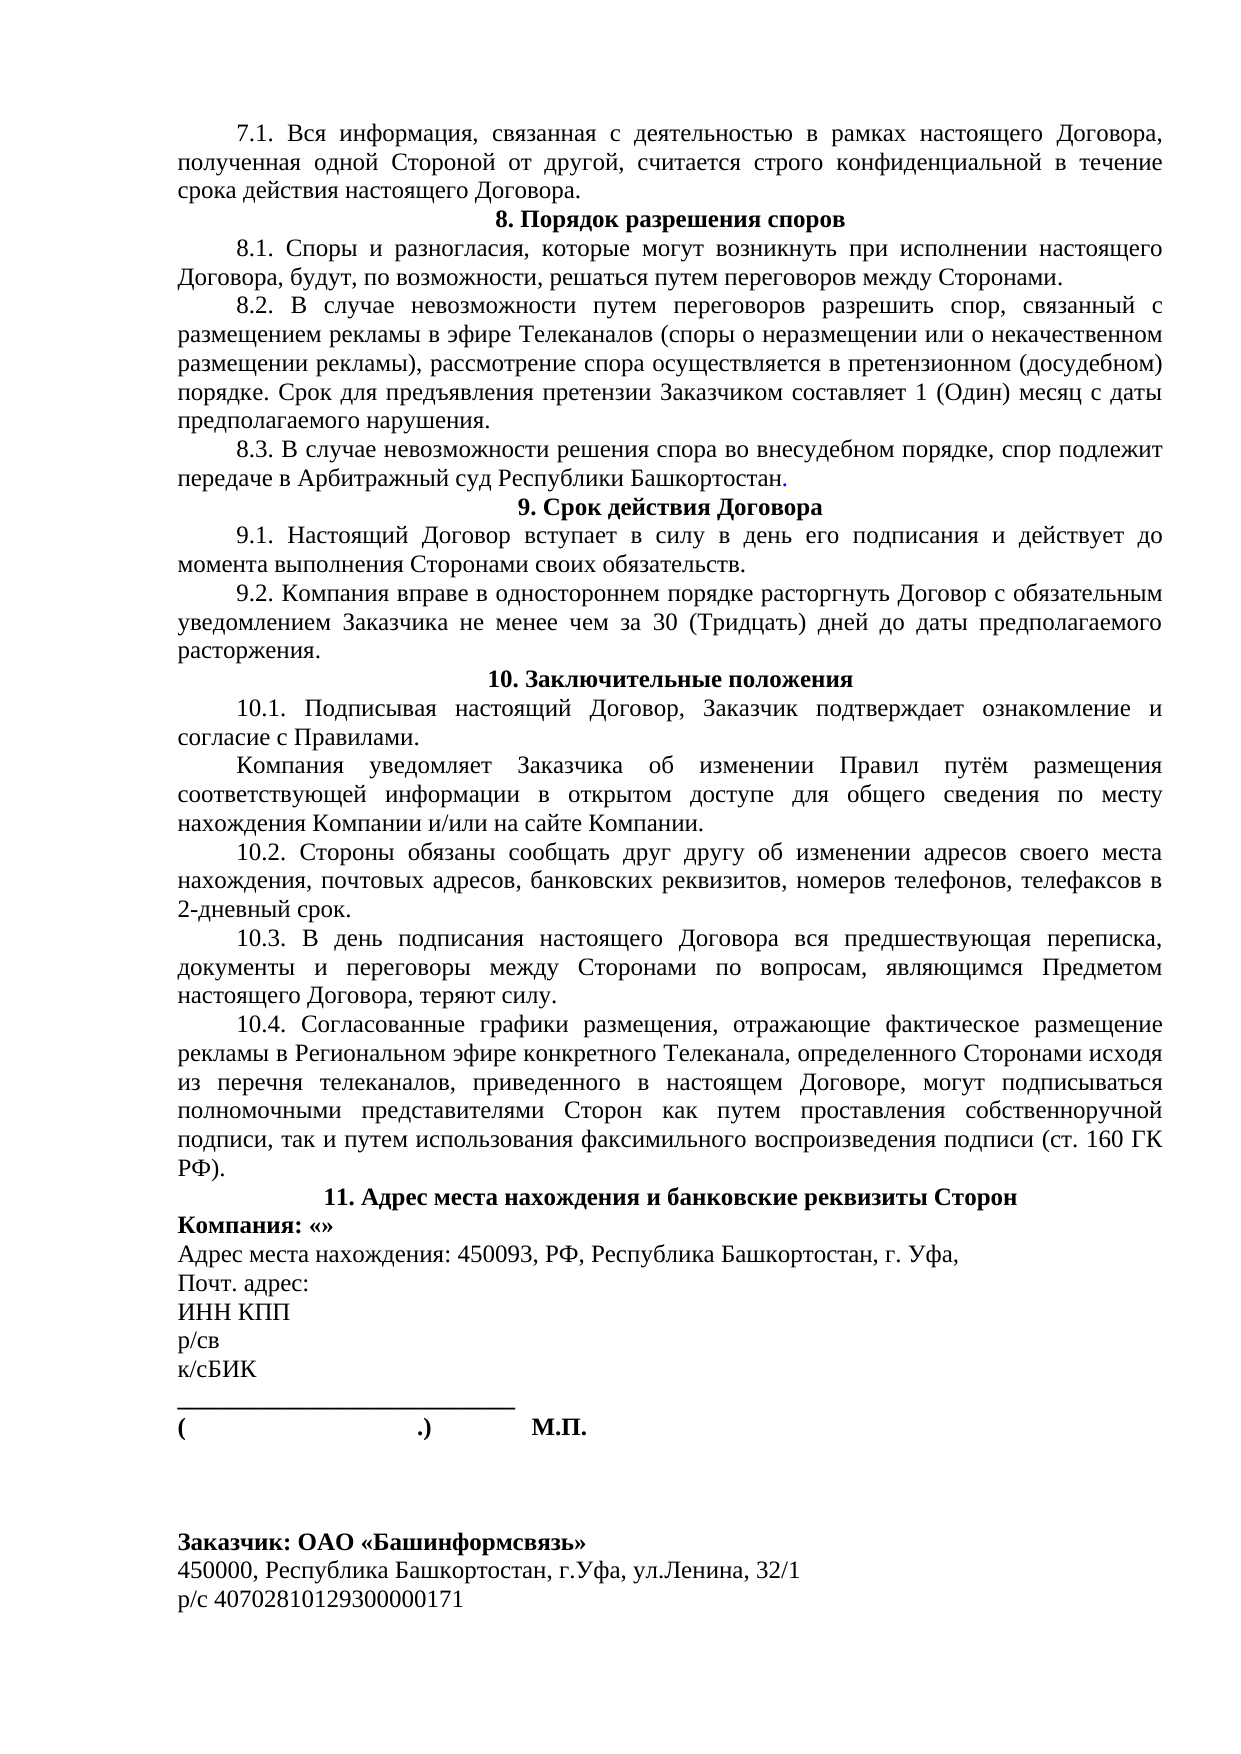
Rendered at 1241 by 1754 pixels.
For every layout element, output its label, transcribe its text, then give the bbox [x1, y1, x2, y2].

text 9.1. Настоящий Договор вступает в силу в день его подписания и действует до момента выполнения Сторонами своих обязательств. [177, 521, 1163, 578]
text 9.2. Компания вправе в одностороннем порядке расторгнуть Договор с обязательным уведомлением Заказчика не менее чем за 30 (Тридцать) дней до даты предполагаемого расторжения. [177, 578, 1163, 664]
text ИНН КПП [177, 1297, 1163, 1326]
text р/с 40702810129300000171 [177, 1584, 1152, 1613]
text к/сБИК [177, 1354, 1182, 1383]
text 10.1. Подписывая настоящий Договор, Заказчик подтверждает ознакомление и согласие с Правилами. [177, 693, 1163, 751]
text 8. Порядок разрешения споров [177, 204, 1163, 233]
text 10.4. Согласованные графики размещения, отражающие фактическое размещение рекламы в Региональном эфире конкретного Телеканала, определенного Сторонами исходя из перечня телеканалов, приведенного в настоящем Договоре, могут подписываться полномочными представителями Сторон как путем проставления собственноручной подписи, так и путем использования факсимильного воспроизведения подписи (ст. 160 ГК РФ). [177, 1009, 1163, 1182]
text Почт. адрес: [177, 1268, 1163, 1297]
text 8.1. Споры и разногласия, которые могут возникнуть при исполнении настоящего Договора, будут, по возможности, решаться путем переговоров между Сторонами. [177, 233, 1163, 291]
text 10.3. В день подписания настоящего Договора вся предшествующая переписка, документы и переговоры между Сторонами по вопросам, являющимся Предметом настоящего Договора, теряют силу. [177, 923, 1163, 1009]
text 450000, Республика Башкортостан, г.Уфа, ул.Ленина, 32/1 [177, 1556, 1152, 1584]
text 11. Адрес места нахождения и банковские pеквизиты Стоpон [177, 1182, 1163, 1211]
text Адрес места нахождения: 450093, РФ, Республика Башкортостан, г. Уфа, [177, 1239, 1163, 1268]
text Заказчик: ОАО «Башинформсвязь» [177, 1527, 1152, 1556]
text 10.2. Стороны обязаны сообщать друг другу об изменении адресов своего места нахождения, почтовых адресов, банковских реквизитов, номеров телефонов, телефаксов в 2-дневный срок. [177, 837, 1163, 923]
text Компания: «» [177, 1211, 1163, 1239]
text р/св [177, 1326, 1182, 1354]
text 8.2. В случае невозможности путем переговоров разрешить спор, связанный с размещением рекламы в эфире Телеканалов (споры о неразмещении или о некачественном размещении рекламы), рассмотрение спора осуществляется в претензионном (досудебном) порядке. Срок для предъявления претензии Заказчиком составляет 1 (Один) месяц с даты предполагаемого нарушения. [177, 291, 1163, 434]
text ( .) М.П. [177, 1412, 1163, 1441]
text 9. Срок действия Договора [177, 492, 1163, 521]
text 10. Заключительные положения [177, 664, 1163, 693]
text 7.1. Вся информация, связанная с деятельностью в рамках настоящего Договора, полученная одной Стороной от другой, считается строго конфиденциальной в течение срока действия настоящего Договора. [177, 118, 1163, 204]
text Компания уведомляет Заказчика об изменении Правил путём размещения соответствующей информации в открытом доступе для общего сведения по месту нахождения Компании и/или на сайте Компании. [177, 751, 1163, 837]
text ___________________________ [177, 1383, 1163, 1412]
text 8.3. В случае невозможности решения спора во внесудебном порядке, спор подлежит передаче в Арбитражный суд Республики Башкортостан. [177, 434, 1163, 492]
